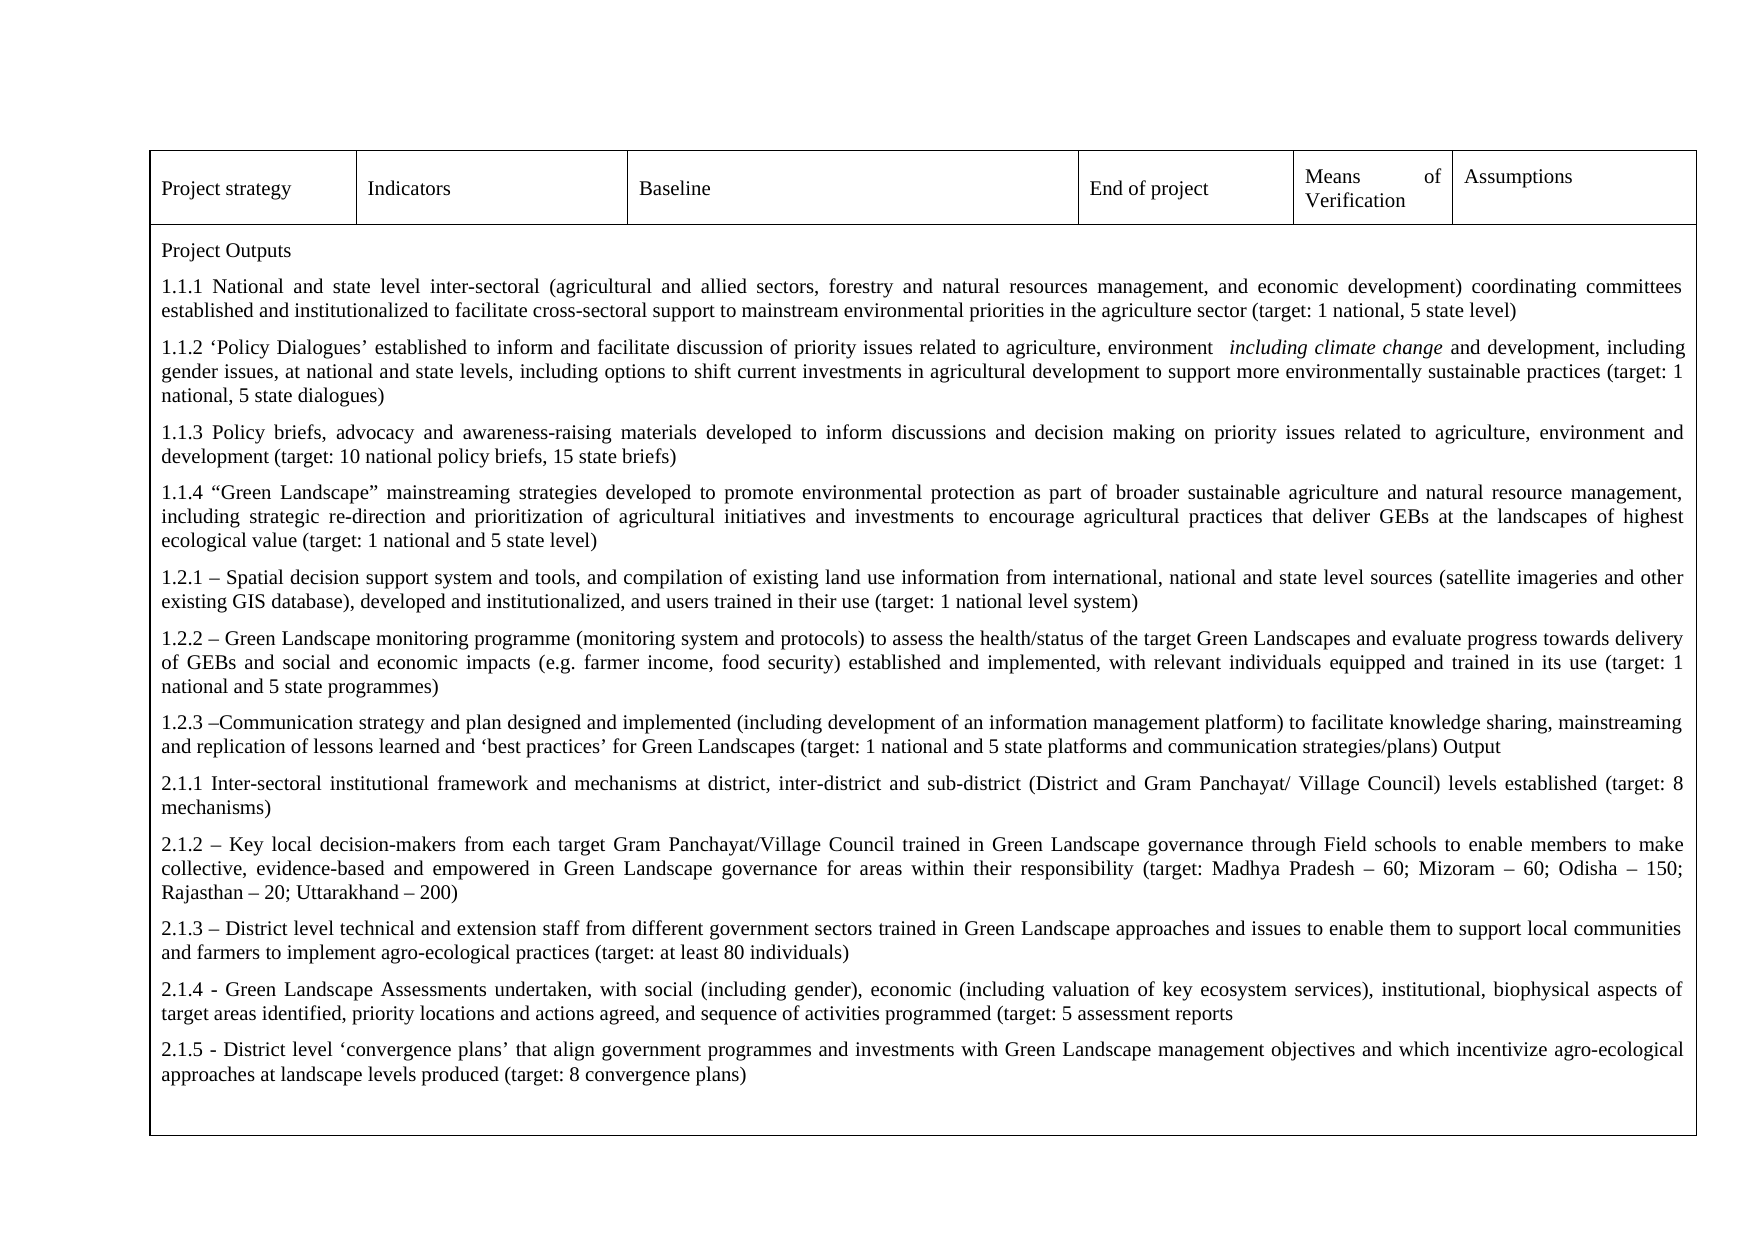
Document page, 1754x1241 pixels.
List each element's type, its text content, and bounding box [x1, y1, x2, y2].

table_header Assumptions [1453, 151, 1696, 224]
table_header End of project [1079, 151, 1293, 224]
table_header Project strategy [151, 151, 356, 224]
table_header Means of Verification [1294, 151, 1452, 224]
table_header Indicators [357, 151, 627, 224]
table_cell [151, 225, 1696, 1134]
table_header Baseline [628, 151, 1078, 224]
